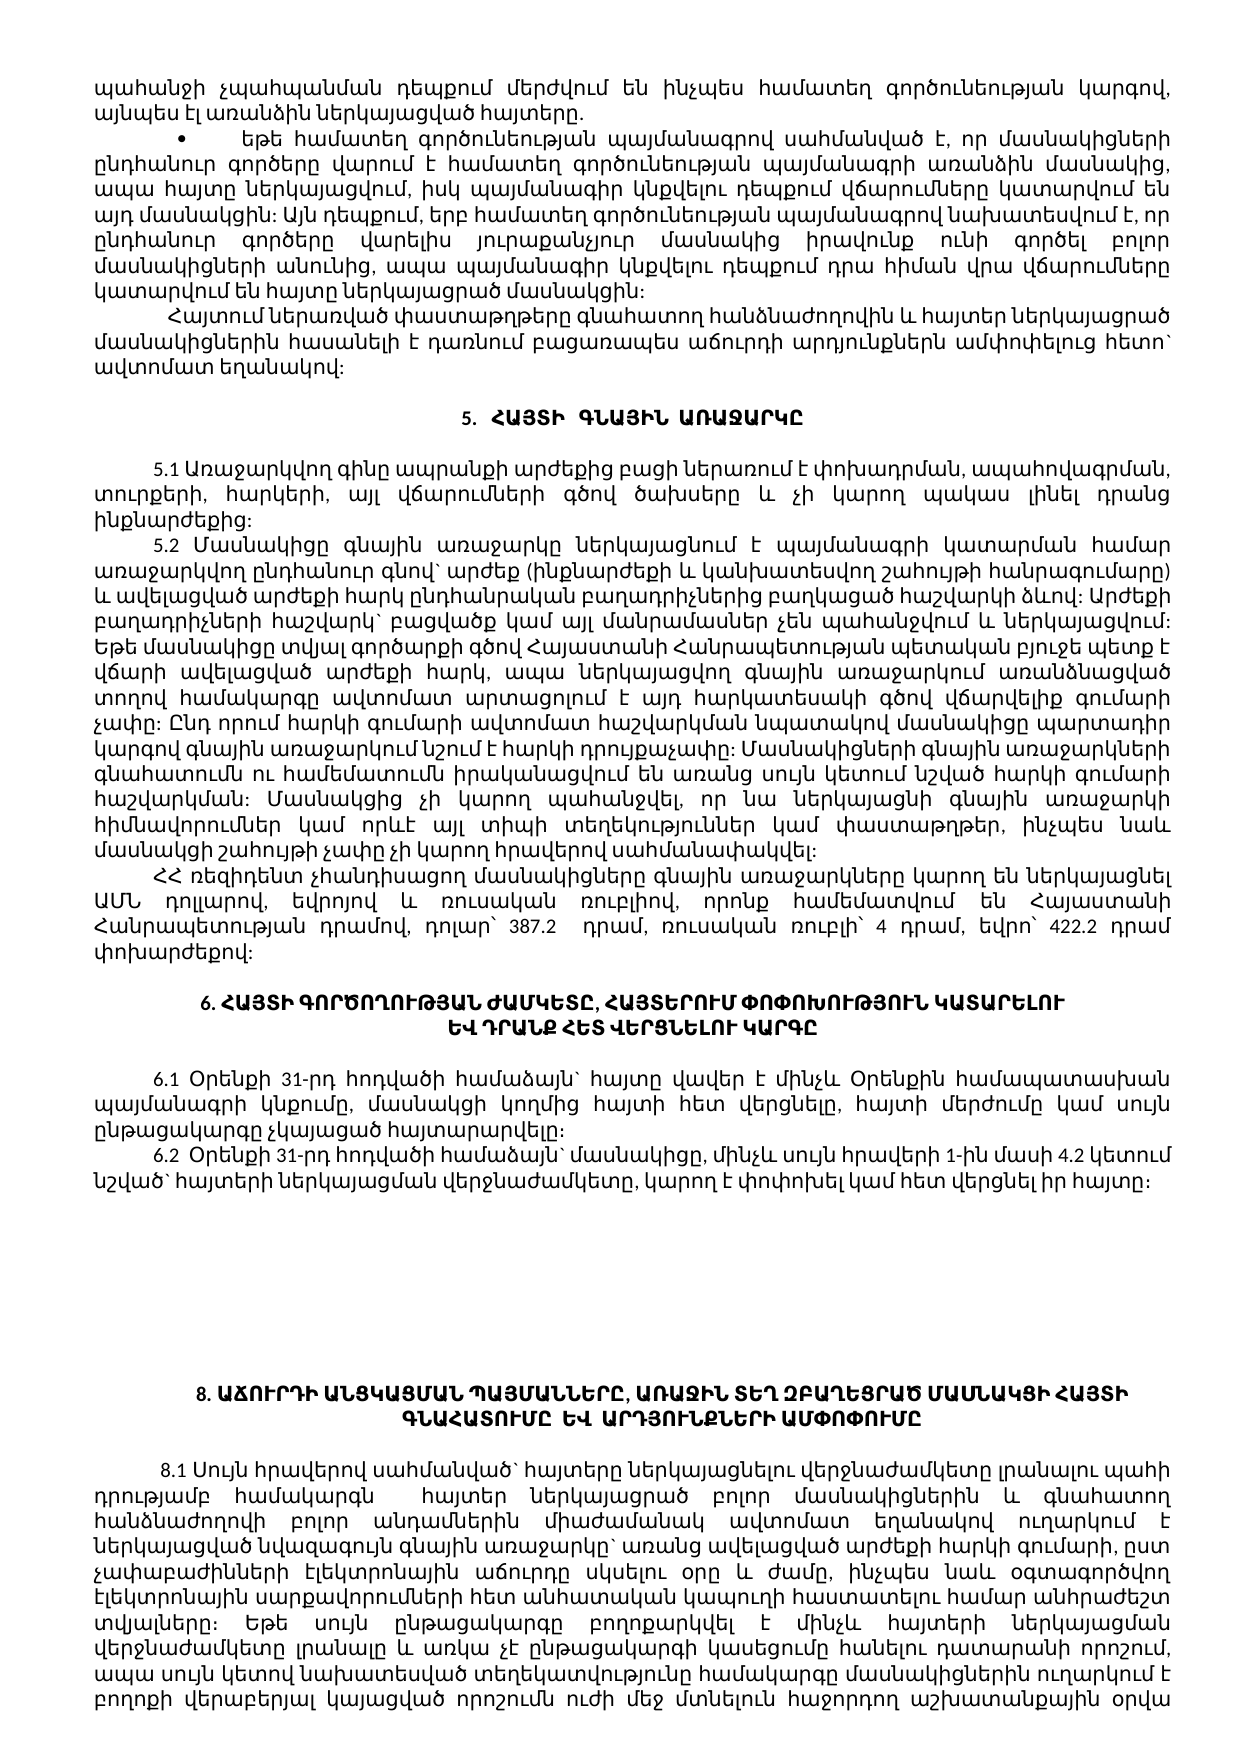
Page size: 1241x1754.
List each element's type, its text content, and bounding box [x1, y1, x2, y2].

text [94, 1457, 1171, 1712]
text 5.1 Առաջարկվող գինը ապրանքի արժեքից բացի ներառում է փոխադրման, ապահովագրման, տուրքերի, հարկերի, այլ վճարումների գծով ծախսերը և չի կարող պակաս լինել դրանց ինքնարժեքից: [94, 456, 1171, 532]
text ԳՆԱՀԱՏՈՒՄԸ ԵՎ ԱՐԴՅՈՒՆՔՆԵՐԻ ԱՄՓՈՓՈՒՄԸ [94, 1407, 1171, 1432]
text 6.2 Օրենքի 31-րդ հոդվածի համաձայն` մասնակիցը, մինչև սույն հրավերի 1-ին մասի 4.2 կետում նշված` հայտերի ներկայացման վերջնաժամկետը, կարող է փոփոխել կամ հետ վերցնել իր հայտը։ [94, 1142, 1171, 1193]
list եթե համատեղ գործունեության պայմանագրով սահմանված է, որ մասնակիցների ընդհանուր գործերը վարում է համատեղ գործունեության պայմանագրի առանձին մասնակից, ապա հայտը ներկայացվում, իսկ պայմանագիր կնքվելու դեպքում վճարումները կատարվում են այդ մասնակցին: Այն դեպքում, երբ համատեղ գործունեության պայմանագրով նախատեսվում է, որ ընդհանուր գործերը վարելիս յուրաքանչյուր մասնակից իրավունք ունի գործել բոլոր մասնակիցների անունից, ապա պայմանագիր կնքվելու դեպքում դրա հիման վրա վճարումները կատարվում են հայտը ներկայացրած մասնակցին: [94, 126, 1171, 304]
text 5.2 Մասնակիցը գնային առաջարկը ներկայացնում է պայմանագրի կատարման համար առաջարկվող ընդհանուր գնով` արժեք (ինքնարժեքի և կանխատեսվող շահույթի հանրագումարը) և ավելացված արժեքի հարկ ընդհանրական բաղադրիչներից բաղկացած հաշվարկի ձևով: Արժեքի բաղադրիչների հաշվարկ` բացվածք կամ այլ մանրամասներ չեն պահանջվում և ներկայացվում: Եթե մասնակիցը տվյալ գործարքի գծով Հայաստանի Հանրապետության պետական բյուջե պետք է վճարի ավելացված արժեքի հարկ, ապա ներկայացվող գնային առաջարկում առանձնացված տողով համակարգը ավտոմատ արտացոլում է այդ հարկատեսակի գծով վճարվելիք գումարի չափը: Ընդ որում հարկի գումարի ավտոմատ հաշվարկման նպատակով մասնակիցը պարտադիր կարգով գնային առաջարկում նշում է հարկի դրույքաչափը: Մասնակիցների գնային առաջարկների գնահատումն ու համեմատումն իրականացվում են առանց սույն կետում նշված հարկի գումարի հաշվարկման: Մասնակցից չի կարող պահանջվել, որ նա ներկայացնի գնային առաջարկի հիմնավորումներ կամ որևէ այլ տիպի տեղեկություններ կամ փաստաթղթեր, ինչպես նաև մասնակցի շահույթի չափը չի կարող հրավերով սահմանափակվել: [94, 532, 1171, 863]
text Հայտում ներառված փաստաթղթերը գնահատող հանձնաժողովին և հայտեր ներկայացրած մասնակիցներին հասանելի է դառնում բացառապես աճուրդի արդյունքներն ամփոփելուց հետո` ավտոմատ եղանակով: [94, 304, 1171, 380]
text ՀՀ ռեզիդենտ չհանդիսացող մասնակիցները գնային առաջարկները կարող են ներկայացնել ԱՄՆ դոլլարով, եվրոյով և ռուսական ռուբլիով, որոնք համեմատվում են Հայաստանի Հանրապետության դրամով, դոլար՝ 387.2 դրամ, ռուսական ռուբլի՝ 4 դրամ, եվրո՝ 422.2 դրամ փոխարժեքով: [94, 863, 1171, 964]
text ԵՎ ԴՐԱՆՔ ՀԵՏ ՎԵՐՑՆԵԼՈՒ ԿԱՐԳԸ [94, 1015, 1171, 1041]
text 5. ՀԱՅՏԻ ԳՆԱՅԻՆ ԱՌԱՋԱՐԿԸ [94, 405, 1171, 431]
text 8. ԱՃՈՒՐԴԻ ԱՆՑԿԱՑՄԱՆ ՊԱՅՄԱՆՆԵՐԸ, ԱՌԱՋԻՆ ՏԵՂ ԶԲԱՂԵՑՐԱԾ ՄԱՍՆԱԿՑԻ ՀԱՅՏԻ [94, 1381, 1171, 1407]
text 6. ՀԱՅՏԻ ԳՈՐԾՈՂՈՒԹՅԱՆ ԺԱՄԿԵՏԸ, ՀԱՅՏԵՐՈՒՄ ՓՈՓՈԽՈՒԹՅՈՒՆ ԿԱՏԱՐԵԼՈՒ [94, 990, 1171, 1015]
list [94, 75, 1171, 126]
text 6.1 Օրենքի 31-րդ հոդվածի համաձայն` հայտը վավեր է մինչև Օրենքին համապատասխան պայմանագրի կնքումը, մասնակցի կողմից հայտի հետ վերցնելը, հայտի մերժումը կամ սույն ընթացակարգը չկայացած հայտարարվելը։ [94, 1066, 1171, 1142]
